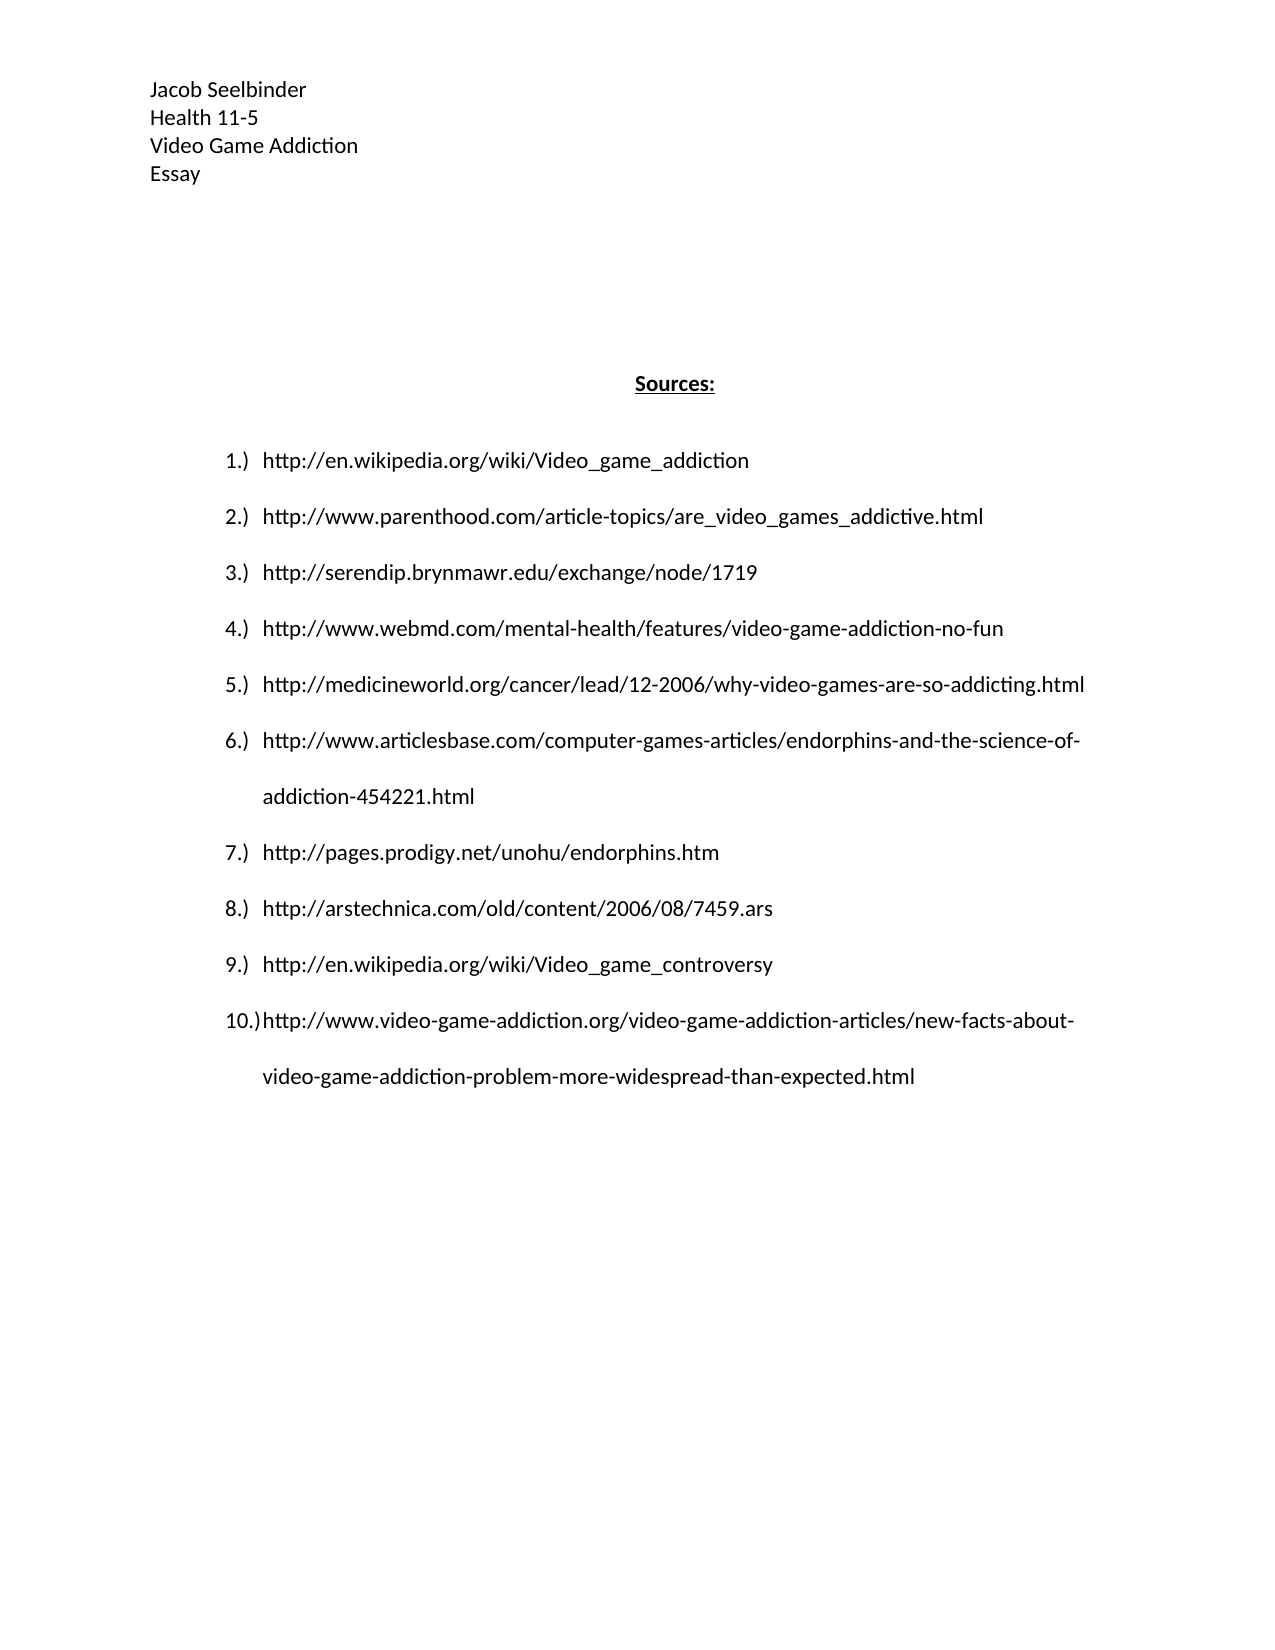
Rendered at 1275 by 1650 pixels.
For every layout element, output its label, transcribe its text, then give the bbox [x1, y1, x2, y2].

list http://www.webmd.com/mental-health/features/video-game-addiction-no-fun [225, 614, 1125, 642]
text Sources: [150, 369, 1125, 397]
list http://pages.prodigy.net/unohu/endorphins.htm [225, 838, 1125, 866]
list http://serendip.brynmawr.edu/exchange/node/1719 [225, 558, 1125, 586]
list http://en.wikipedia.org/wiki/Video_game_addiction [225, 446, 1125, 474]
list http://www.articlesbase.com/computer-games-articles/endorphins-and-the-science-of-addiction-454221.html [225, 726, 1125, 810]
list http://en.wikipedia.org/wiki/Video_game_controversy [225, 950, 1125, 978]
list http://www.parenthood.com/article-topics/are_video_games_addictive.html [225, 502, 1125, 530]
list http://arstechnica.com/old/content/2006/08/7459.ars [225, 894, 1125, 922]
list http://www.video-game-addiction.org/video-game-addiction-articles/new-facts-about-video-game-addiction-problem-more-widespread-than-expected.html [225, 1006, 1125, 1090]
list http://medicineworld.org/cancer/lead/12-2006/why-video-games-are-so-addicting.html [225, 670, 1125, 698]
